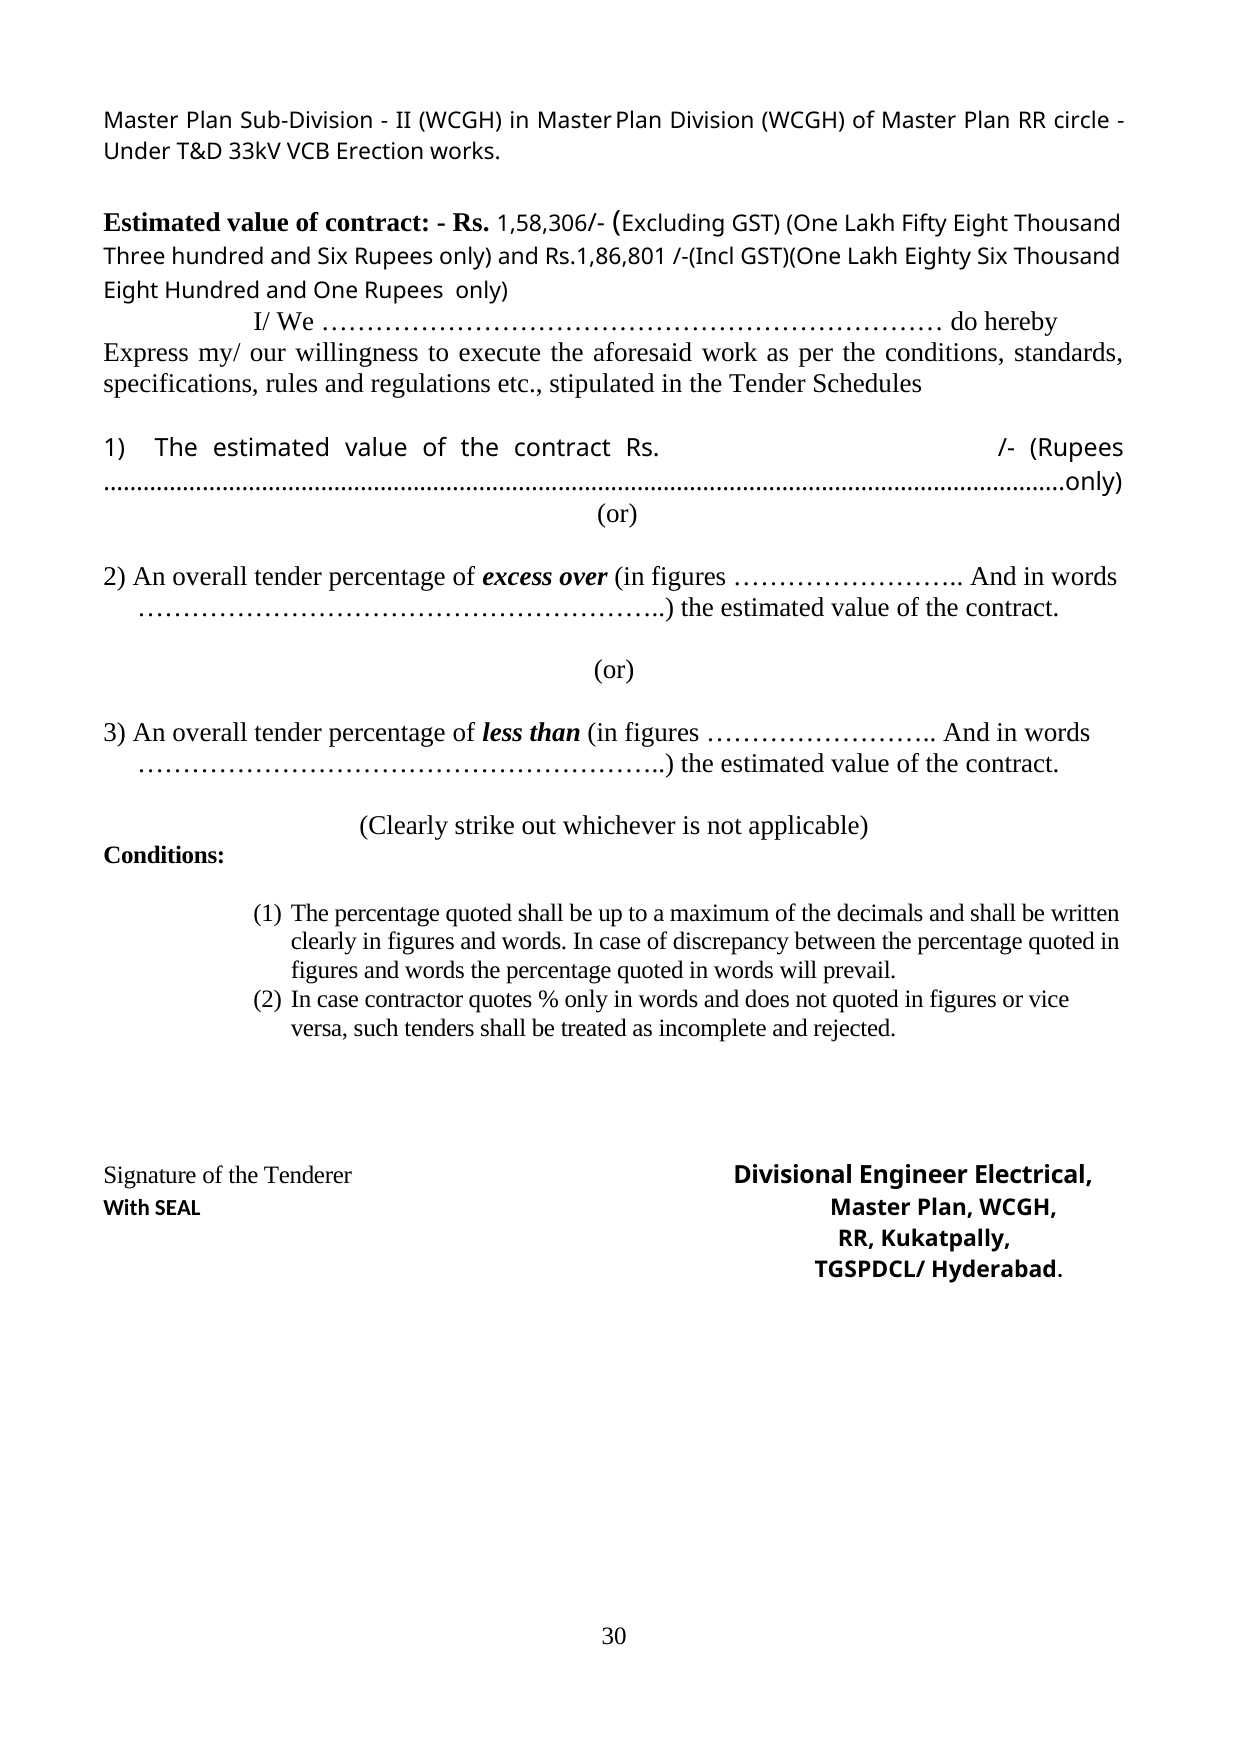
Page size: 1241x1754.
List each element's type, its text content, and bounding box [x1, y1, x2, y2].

text 2) An overall tender percentage of excess over (in figures …………………….. And in words [103, 560, 1125, 591]
text TGSPDCL/ Hyderabad. [778, 1253, 1157, 1284]
text Estimated value of contract: - Rs. 1,58,306/- (Excluding GST) (One Lakh Fifty Eight Thousand Three hundred and Six Rupees only) and Rs.1,86,801 /-(Incl GST)(One Lakh Eighty Six Thousand Eight Hundred and One Rupees only) [103, 200, 1125, 305]
text …………………………………………………..) the estimated value of the contract. [103, 591, 1125, 622]
text (Clearly strike out whichever is not applicable) [103, 809, 1125, 840]
text (or) [103, 653, 1125, 684]
text (or) [103, 498, 1125, 529]
list In case contractor quotes % only in words and does not quoted in figures or vice versa, such tenders shall be treated as incomplete and rejected. [253, 984, 1125, 1041]
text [103, 104, 1125, 166]
text Signature of the Tenderer Divisional Engineer Electrical, [103, 1156, 1125, 1191]
text I/ We …………………………………………………………… do hereby [178, 305, 1125, 336]
text 3) An overall tender percentage of less than (in figures …………………….. And in words [103, 716, 1125, 747]
text Conditions: [103, 840, 1125, 869]
list The percentage quoted shall be up to a maximum of the decimals and shall be written clearly in figures and words. In case of discrepancy between the percentage quoted in figures and words the percentage quoted in words will prevail. [253, 898, 1125, 984]
text RR, Kukatpally, [703, 1222, 1125, 1253]
text 1) The estimated value of the contract Rs. /- (Rupees ………………………………………………………………………………………………………………………………..only) [103, 429, 1125, 498]
text …………………………………………………..) the estimated value of the contract. [103, 747, 1125, 778]
text Express my/ our willingness to execute the aforesaid work as per the conditions, standards, specifications, rules and regulations etc., stipulated in the Tender Schedules [103, 336, 1125, 398]
text With SEAL Master Plan, WCGH, [103, 1191, 1125, 1222]
